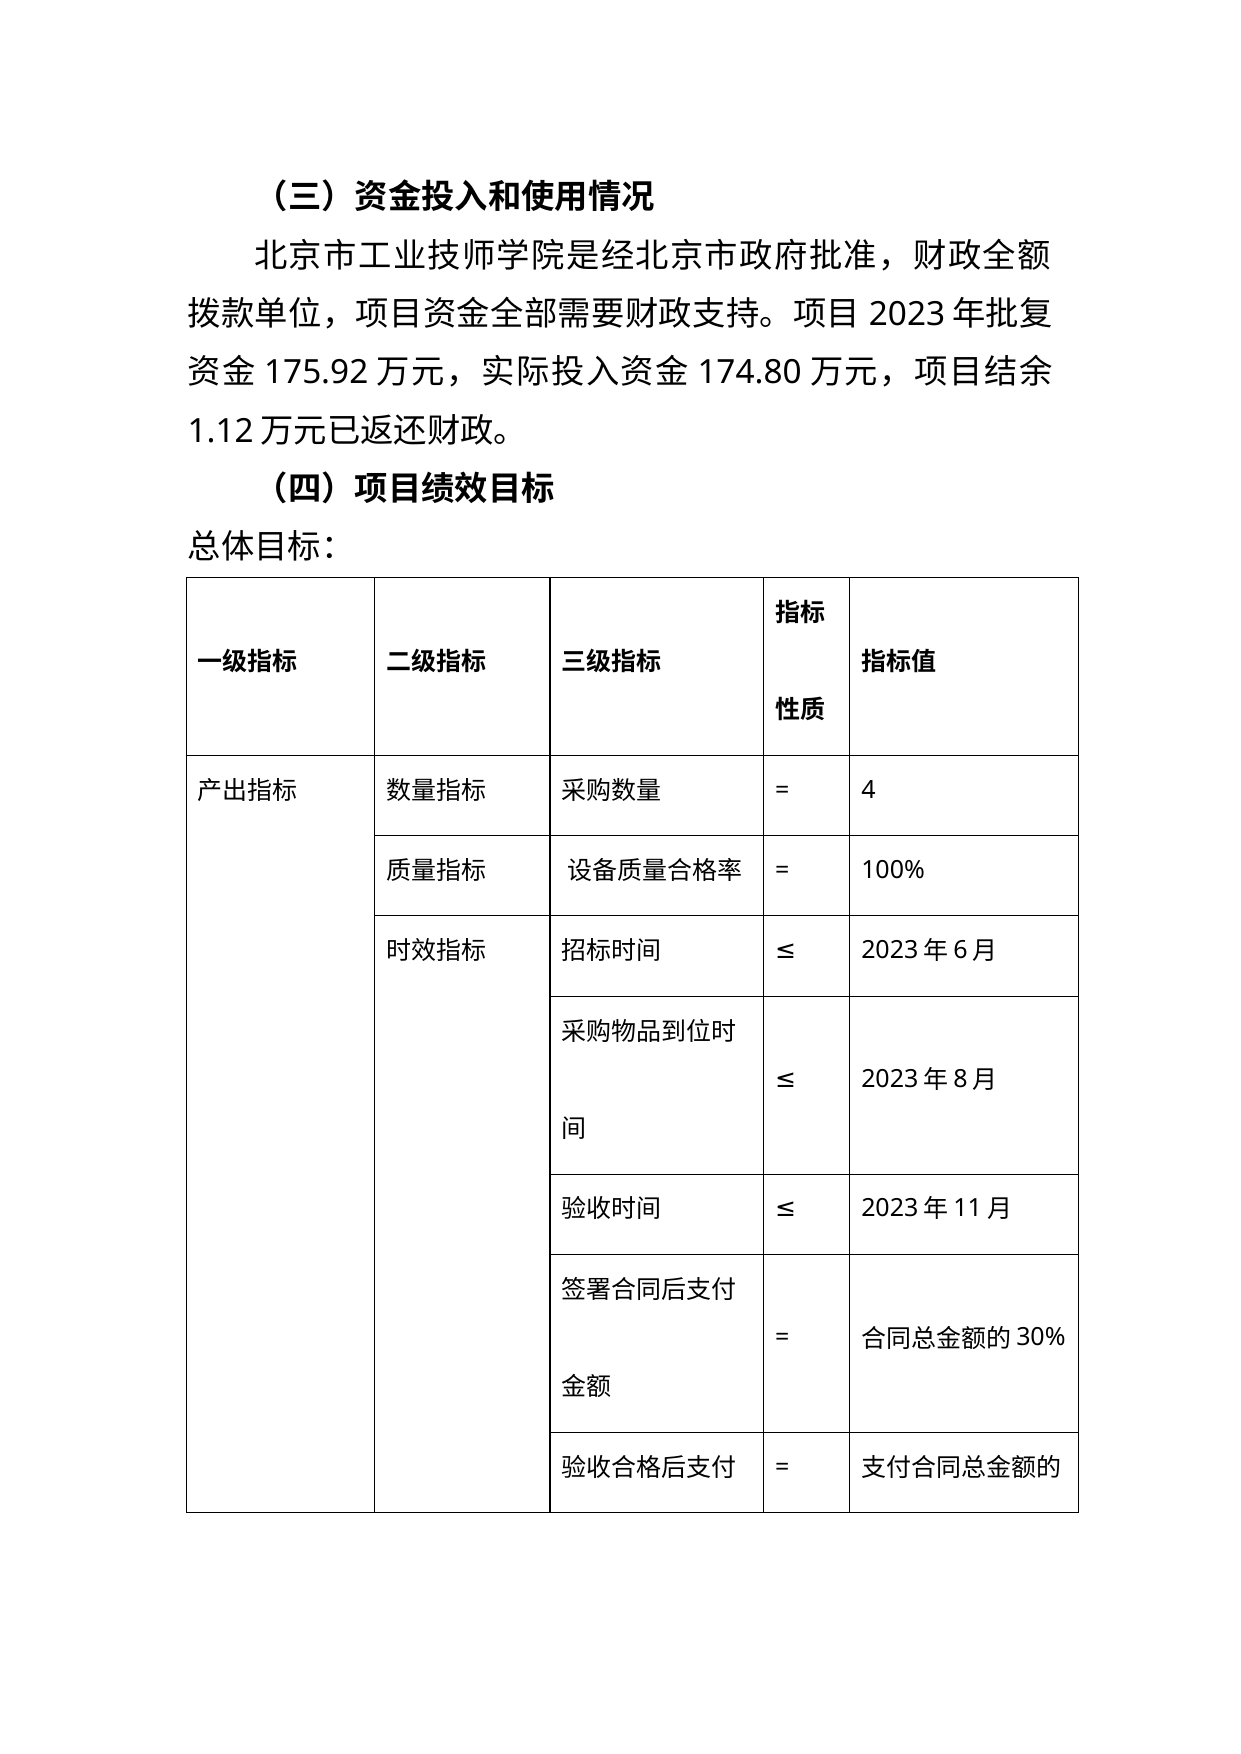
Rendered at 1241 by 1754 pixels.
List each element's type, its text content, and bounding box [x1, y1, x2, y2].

table_cell ≤ [764, 916, 849, 996]
table_cell 数量指标 [375, 756, 549, 835]
table_cell = [764, 756, 849, 835]
table_cell = [764, 1255, 849, 1432]
table_cell 2023年11月 [850, 1175, 1078, 1254]
table_header 指标值 [850, 578, 1078, 755]
subtitle （四）项目绩效目标 [187, 454, 1053, 512]
table_header 一级指标 [187, 578, 374, 755]
table_cell 验收时间 [551, 1175, 763, 1254]
table_cell 100% [850, 836, 1078, 915]
table_cell 2023年8月 [850, 997, 1078, 1173]
text 北京市工业技师学院是经北京市政府批准，财政全额拨款单位，项目资金全部需要财政支持。项目2023年批复资金175.92万元，实际投入资金174.80万元，项目结余1.12万元已返还财政。 [187, 220, 1053, 454]
table_header 指标性质 [764, 578, 849, 755]
table_cell ≤ [764, 1175, 849, 1254]
table_cell 采购数量 [551, 756, 763, 835]
table_cell 验收合格后支付金额 [551, 1433, 763, 1512]
table_cell = [764, 836, 849, 915]
table_cell 招标时间 [551, 916, 763, 996]
table_cell 4 [850, 756, 1078, 835]
table_cell 设备质量合格率 [551, 836, 763, 915]
table_cell 质量指标 [375, 836, 549, 915]
table_header 三级指标 [551, 578, 763, 755]
text 总体目标： [187, 512, 1053, 577]
subtitle （三）资金投入和使用情况 [187, 162, 1053, 220]
table_cell = [764, 1433, 849, 1512]
table_cell ≤ [764, 997, 849, 1173]
table_cell 2023年6月 [850, 916, 1078, 996]
table_cell 采购物品到位时间 [551, 997, 763, 1173]
table_cell 时效指标 [375, 916, 549, 1512]
table_cell 合同总金额的30% [850, 1255, 1078, 1432]
table_cell 产出指标 [187, 756, 374, 1512]
table_header 二级指标 [375, 578, 549, 755]
table_cell 支付合同总金额的70% [850, 1433, 1078, 1512]
table_cell 签署合同后支付金额 [551, 1255, 763, 1432]
